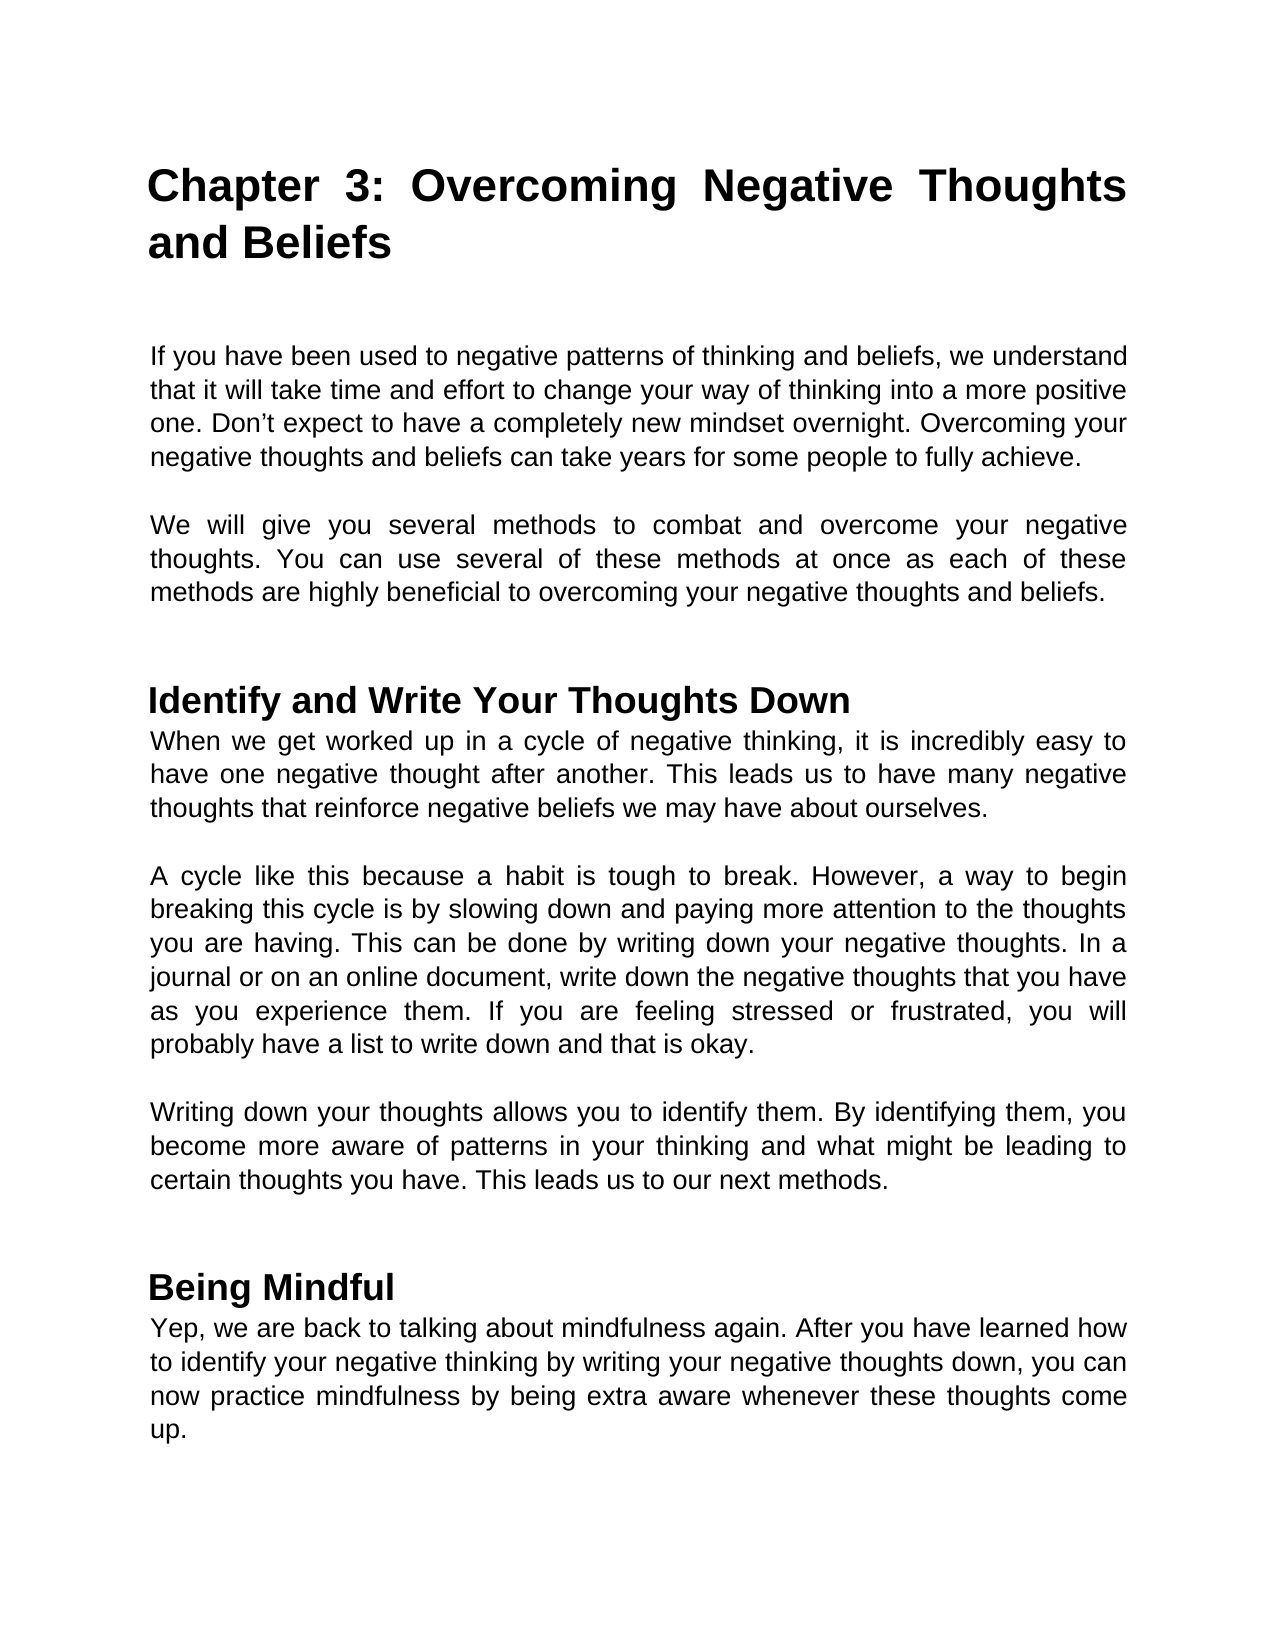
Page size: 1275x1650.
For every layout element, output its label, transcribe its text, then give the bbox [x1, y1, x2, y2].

subtitle Identify and Write Your Thoughts Down [148, 678, 1128, 721]
text We will give you several methods to combat and overcome your negative thoughts. You can use several of these methods at once as each of these methods are highly beneficial to overcoming your negative thoughts and beliefs. [150, 509, 1128, 608]
text Yep, we are back to talking about mindfulness again. After you have learned how to identify your negative thinking by writing your negative thoughts down, you can now practice mindfulness by being extra aware whenever these thoughts come up. [150, 1312, 1128, 1444]
subtitle Being Mindful [148, 1265, 1128, 1308]
text A cycle like this because a habit is tough to break. However, a way to begin breaking this cycle is by slowing down and paying more attention to the thoughts you are having. This can be done by writing down your negative thoughts. In a journal or on an online document, write down the negative thoughts that you have as you experience them. If you are feeling stressed or frustrated, you will probably have a list to write down and that is okay. [150, 860, 1128, 1060]
text Writing down your thoughts allows you to identify them. By identifying them, you become more aware of patterns in your thinking and what might be leading to certain thoughts you have. This leads us to our next methods. [150, 1096, 1128, 1195]
text When we get worked up in a cycle of negative thinking, it is incredibly easy to have one negative thought after another. This leads us to have many negative thoughts that reinforce negative beliefs we may have about ourselves. [150, 724, 1128, 823]
subtitle Chapter 3: Overcoming Negative Thoughts and Beliefs [147, 158, 1128, 268]
text If you have been used to negative patterns of thinking and beliefs, we understand that it will take time and effort to change your way of thinking into a more positive one. Don’t expect to have a completely new mindset overnight. Overcoming your negative thoughts and beliefs can take years for some people to fully achieve. [150, 340, 1128, 472]
